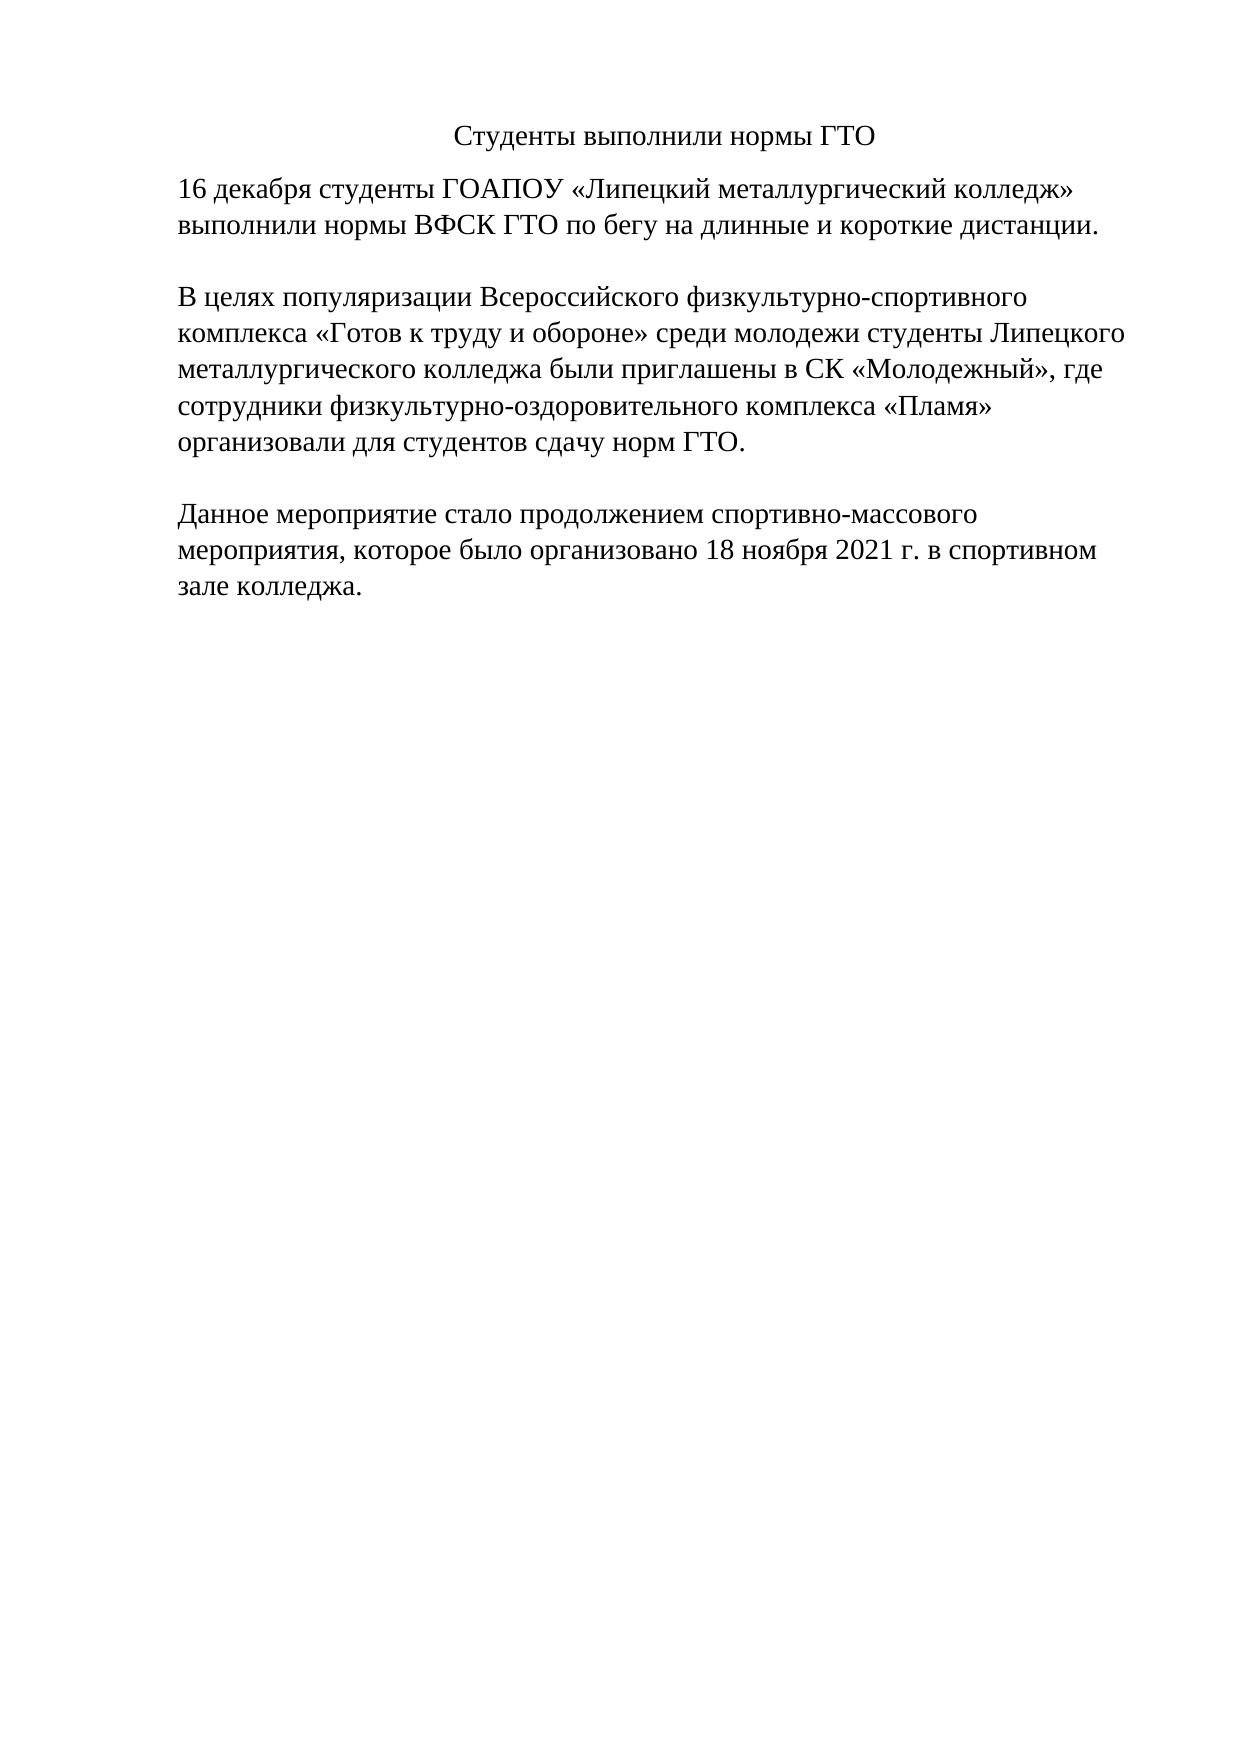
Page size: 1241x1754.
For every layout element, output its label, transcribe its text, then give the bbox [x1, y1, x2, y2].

text Студенты выполнили нормы ГТО [177, 118, 1152, 152]
text 16 декабря студенты ГОАПОУ «Липецкий металлургический колледж» выполнили нормы ВФСК ГТО по бегу на длинные и короткие дистанции. В целях популяризации Всероссийского физкультурно-спортивного комплекса «Готов к труду и обороне» среди молодежи студенты Липецкого металлургического колледжа были приглашены в СК «Молодежный», где сотрудники физкультурно-оздоровительного комплекса «Пламя» организовали для студентов сдачу норм ГТО. Данное мероприятие стало продолжением спортивно-массового мероприятия, которое было организовано 18 ноября 2021 г. в спортивном зале колледжа. [177, 171, 1152, 632]
